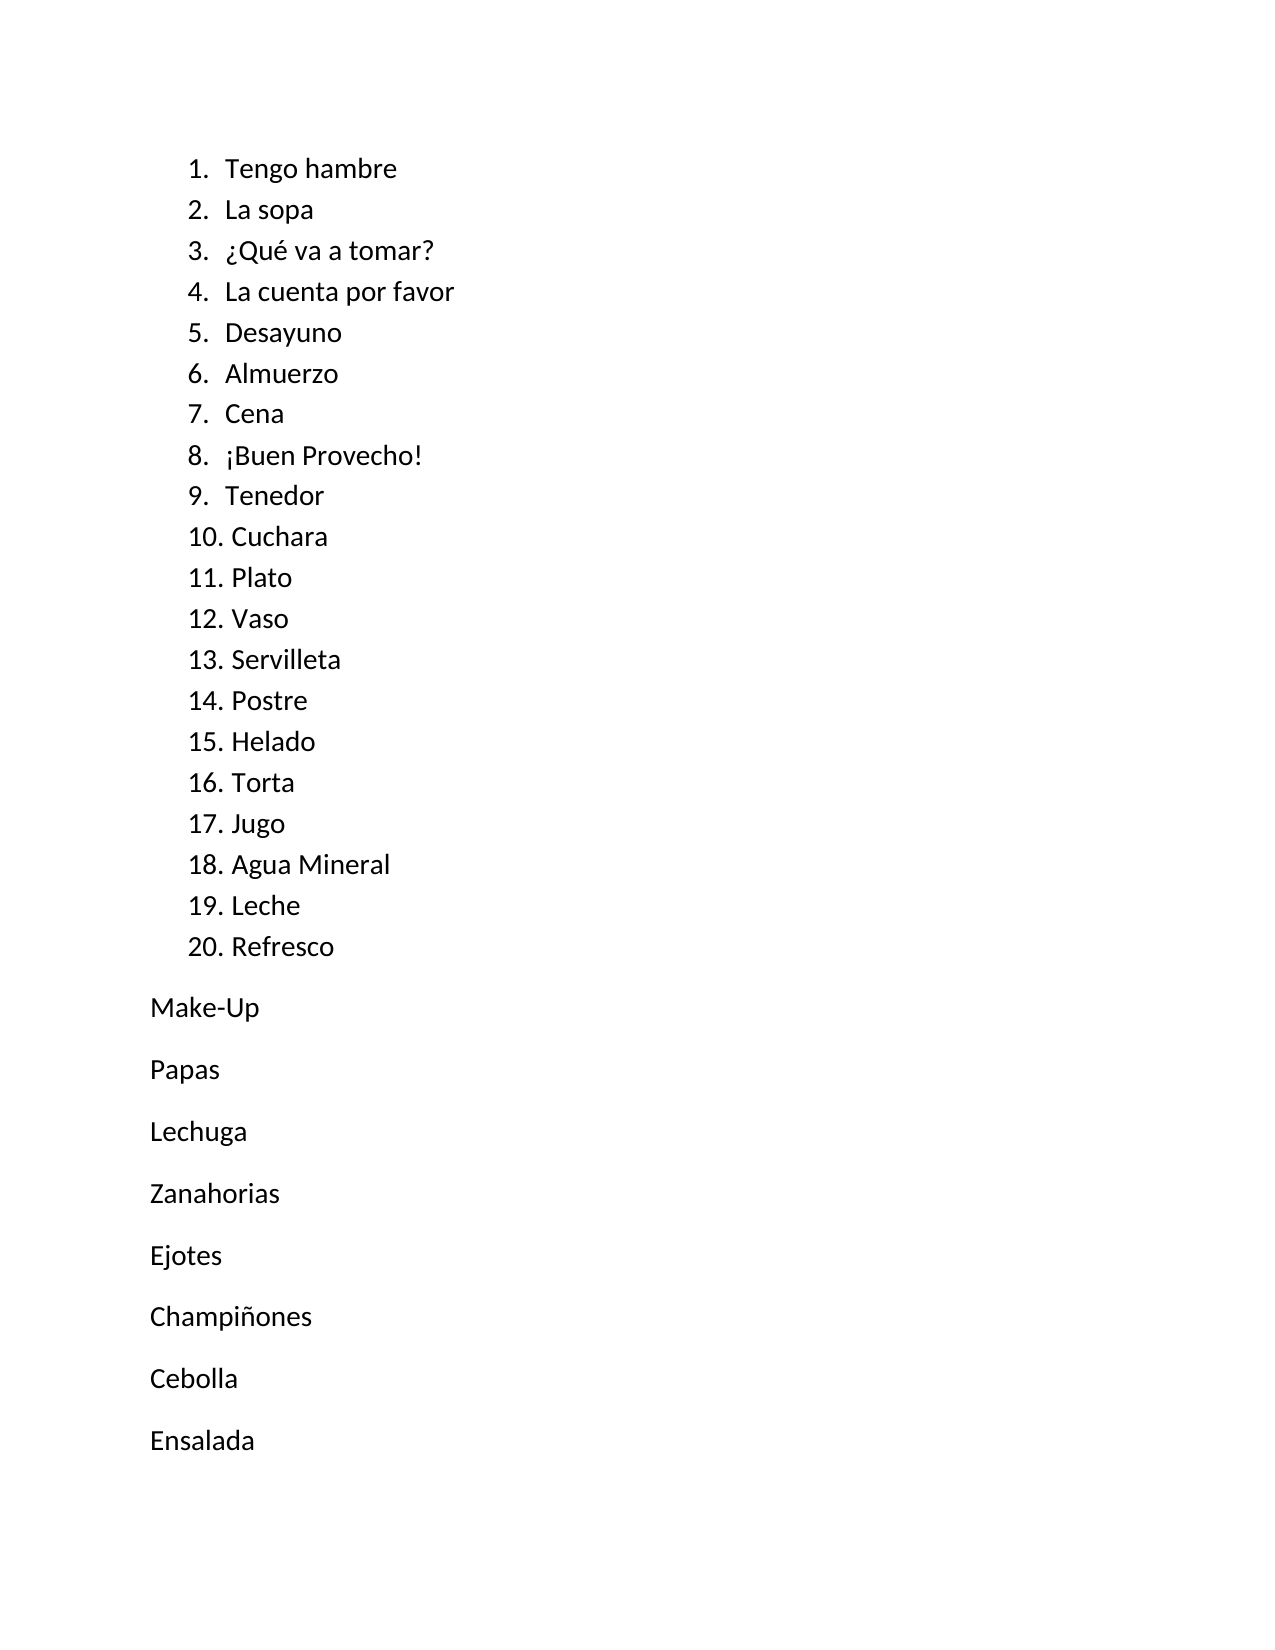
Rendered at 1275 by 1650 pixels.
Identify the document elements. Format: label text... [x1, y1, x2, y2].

list Torta [187, 764, 1125, 800]
list Tengo hambre [187, 150, 1125, 186]
list Helado [187, 723, 1125, 759]
list Leche [187, 887, 1125, 922]
text Zanahorias [150, 1175, 1125, 1211]
list Servilleta [187, 641, 1125, 677]
text Lechuga [150, 1113, 1125, 1149]
list Cuchara [187, 518, 1125, 554]
list Cena [187, 396, 1125, 431]
list Vaso [187, 600, 1125, 636]
text Make-Up [150, 989, 1125, 1025]
text Champiñones [150, 1298, 1125, 1334]
text Cebolla [150, 1360, 1125, 1396]
list La cuenta por favor [187, 273, 1125, 308]
list Almuerzo [187, 355, 1125, 390]
list La sopa [187, 191, 1125, 227]
text Ejotes [150, 1237, 1125, 1272]
text Ensalada [150, 1422, 1125, 1458]
list Refresco [187, 928, 1125, 963]
list Desayuno [187, 314, 1125, 349]
list Jugo [187, 805, 1125, 841]
text Papas [150, 1051, 1125, 1087]
list Agua Mineral [187, 846, 1125, 882]
list ¿Qué va a tomar? [187, 232, 1125, 267]
list Tenedor [187, 477, 1125, 513]
list Postre [187, 682, 1125, 718]
list Plato [187, 559, 1125, 595]
list ¡Buen Provecho! [187, 437, 1125, 472]
